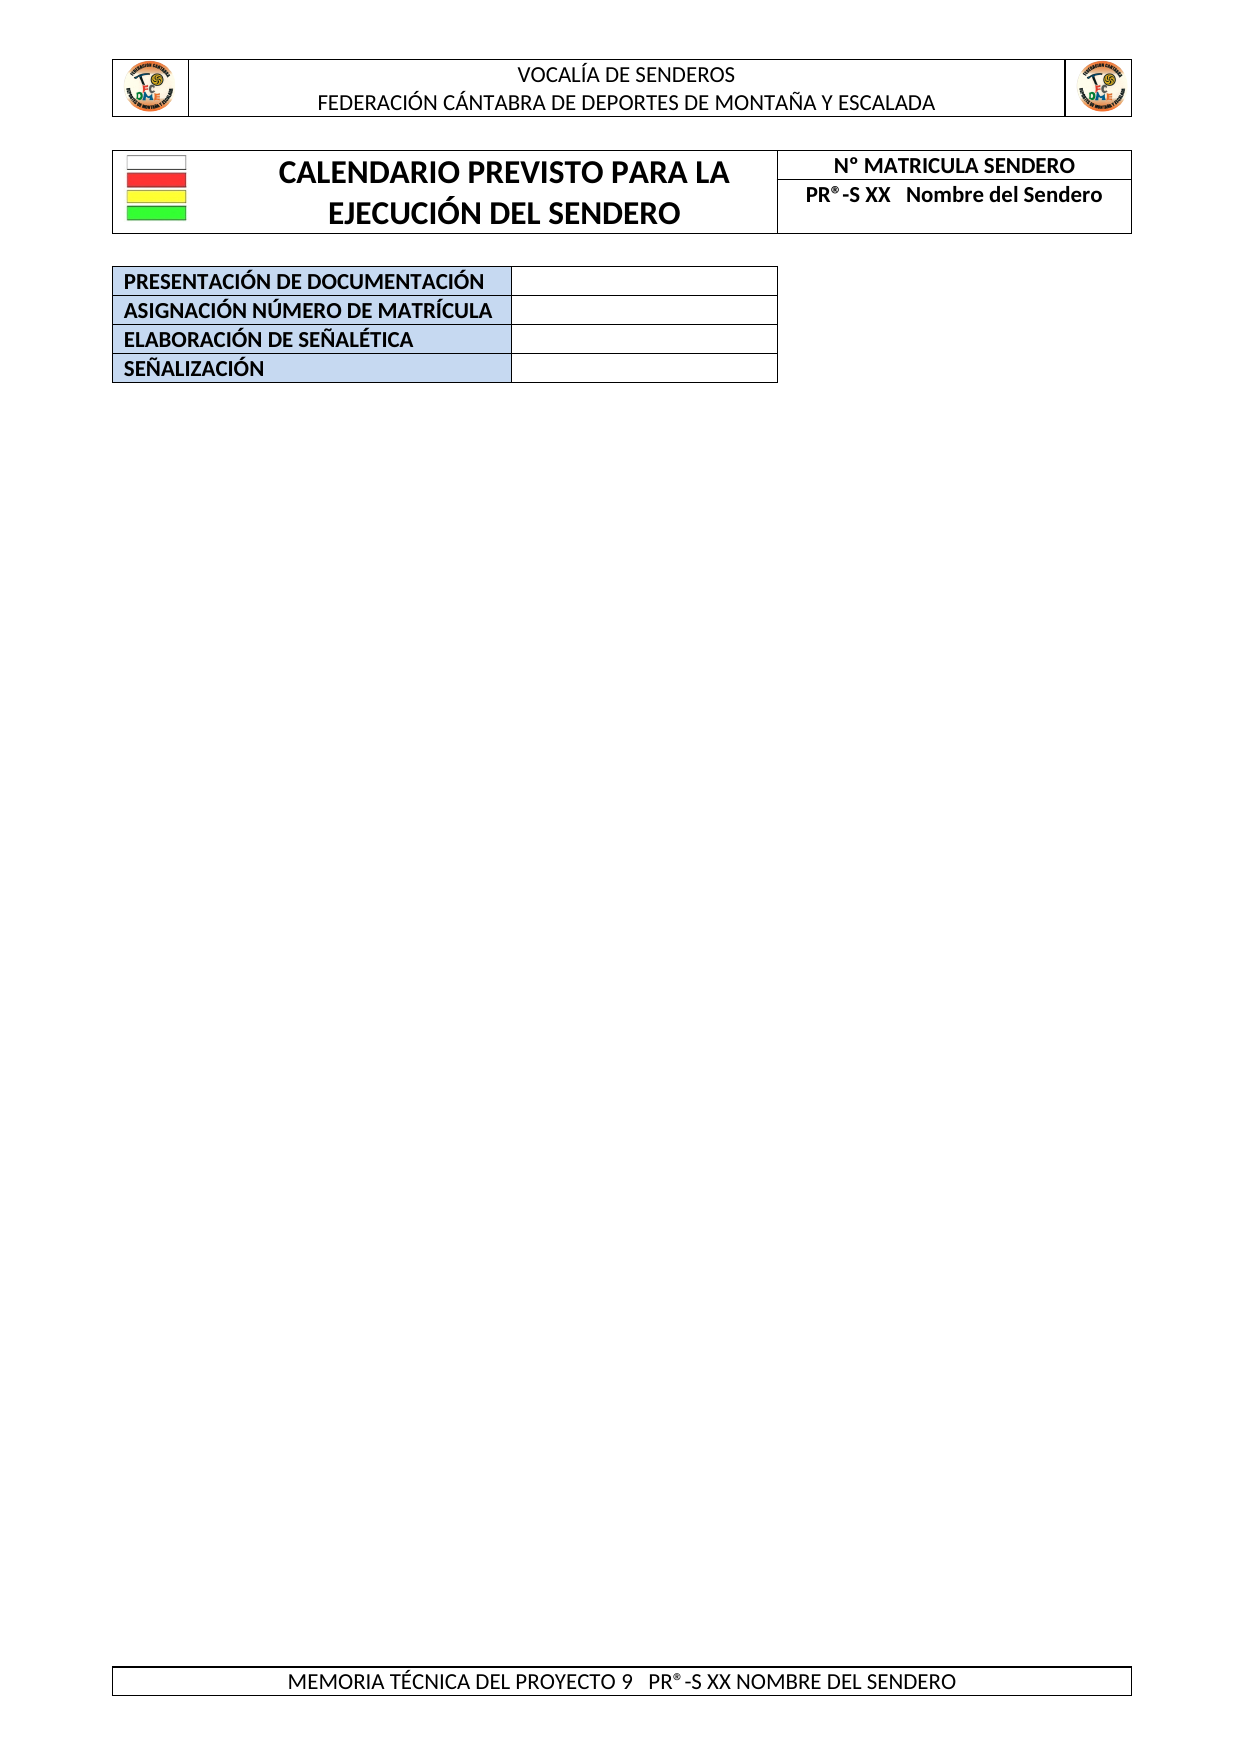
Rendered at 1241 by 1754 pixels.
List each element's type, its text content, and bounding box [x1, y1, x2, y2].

table_header CALENDARIO PREVISTO PARA LA EJECUCIÓN DEL SENDERO [232, 151, 777, 232]
table_header Nº MATRICULA SENDERO [778, 151, 1131, 179]
table_cell SEÑALIZACIÓN [113, 354, 511, 382]
picture [123, 60, 176, 112]
table_cell [512, 325, 777, 353]
table_cell ASIGNACIÓN NÚMERO DE MATRÍCULA [113, 296, 511, 324]
picture [1076, 60, 1128, 112]
table_header [113, 151, 232, 232]
table_cell PR®-S XX Nombre del Sendero [778, 180, 1131, 232]
table_header PRESENTACIÓN DE DOCUMENTACIÓN [113, 267, 511, 295]
table_cell [512, 354, 777, 382]
table_header [512, 267, 777, 295]
table_cell ELABORACIÓN DE SEÑALÉTICA [113, 325, 511, 353]
table_cell [512, 296, 777, 324]
picture [123, 151, 190, 222]
